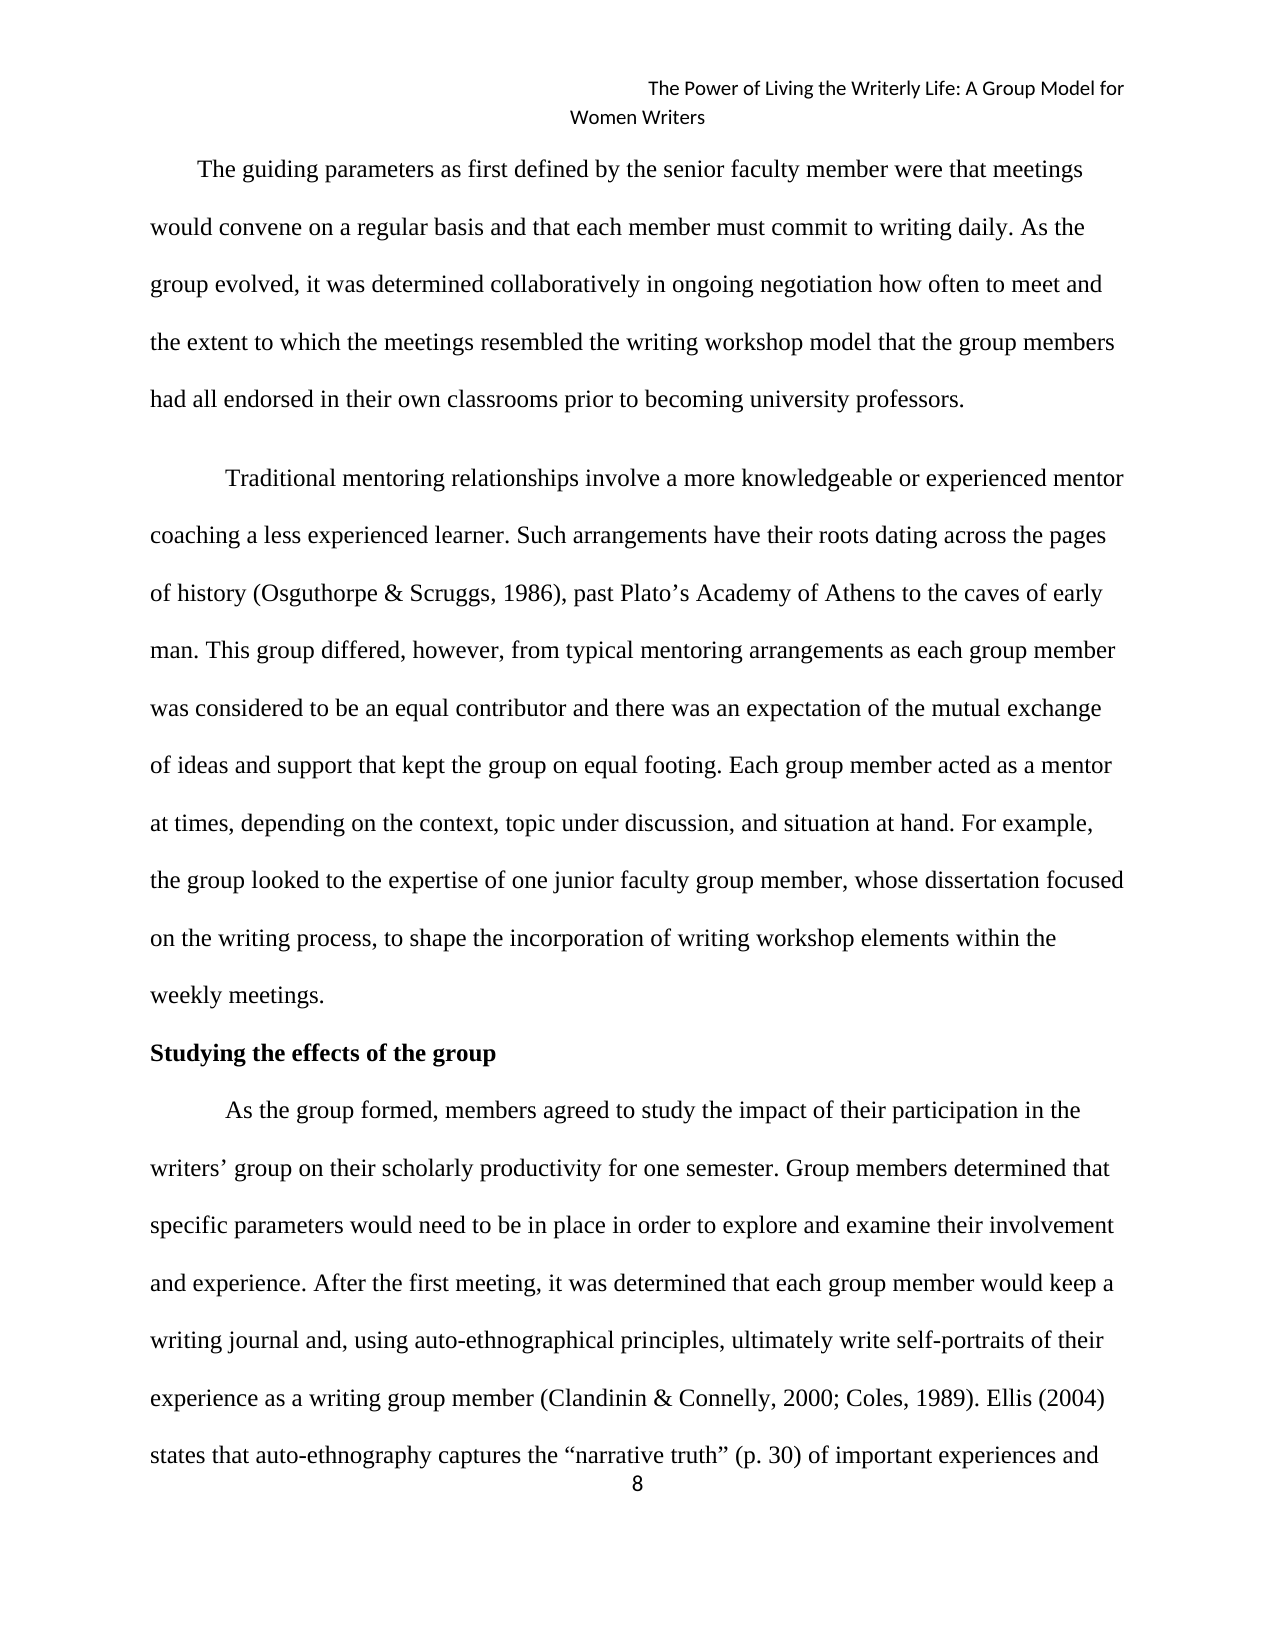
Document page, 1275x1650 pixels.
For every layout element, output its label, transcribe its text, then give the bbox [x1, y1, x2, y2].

text Traditional mentoring relationships involve a more knowledgeable or experienced mentor coaching a less experienced learner. Such arrangements have their roots dating across the pages of history (Osguthorpe & Scruggs, 1986), past Plato’s Academy of Athens to the caves of early man. This group differed, however, from typical mentoring arrangements as each group member was considered to be an equal contributor and there was an expectation of the mutual exchange of ideas and support that kept the group on equal footing. Each group member acted as a mentor at times, depending on the context, topic under discussion, and situation at hand. For example, the group looked to the expertise of one junior faculty group member, whose dissertation focused on the writing process, to shape the incorporation of writing workshop elements within the weekly meetings. [150, 463, 1125, 1009]
text Studying the effects of the group [150, 1038, 1125, 1066]
text The guiding parameters as first defined by the senior faculty member were that meetings would convene on a regular basis and that each member must commit to writing daily. As the group evolved, it was determined collaboratively in ongoing negotiation how often to meet and the extent to which the meetings resembled the writing workshop model that the group members had all endorsed in their own classrooms prior to becoming university professors. [150, 154, 1125, 413]
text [150, 1095, 1125, 1469]
